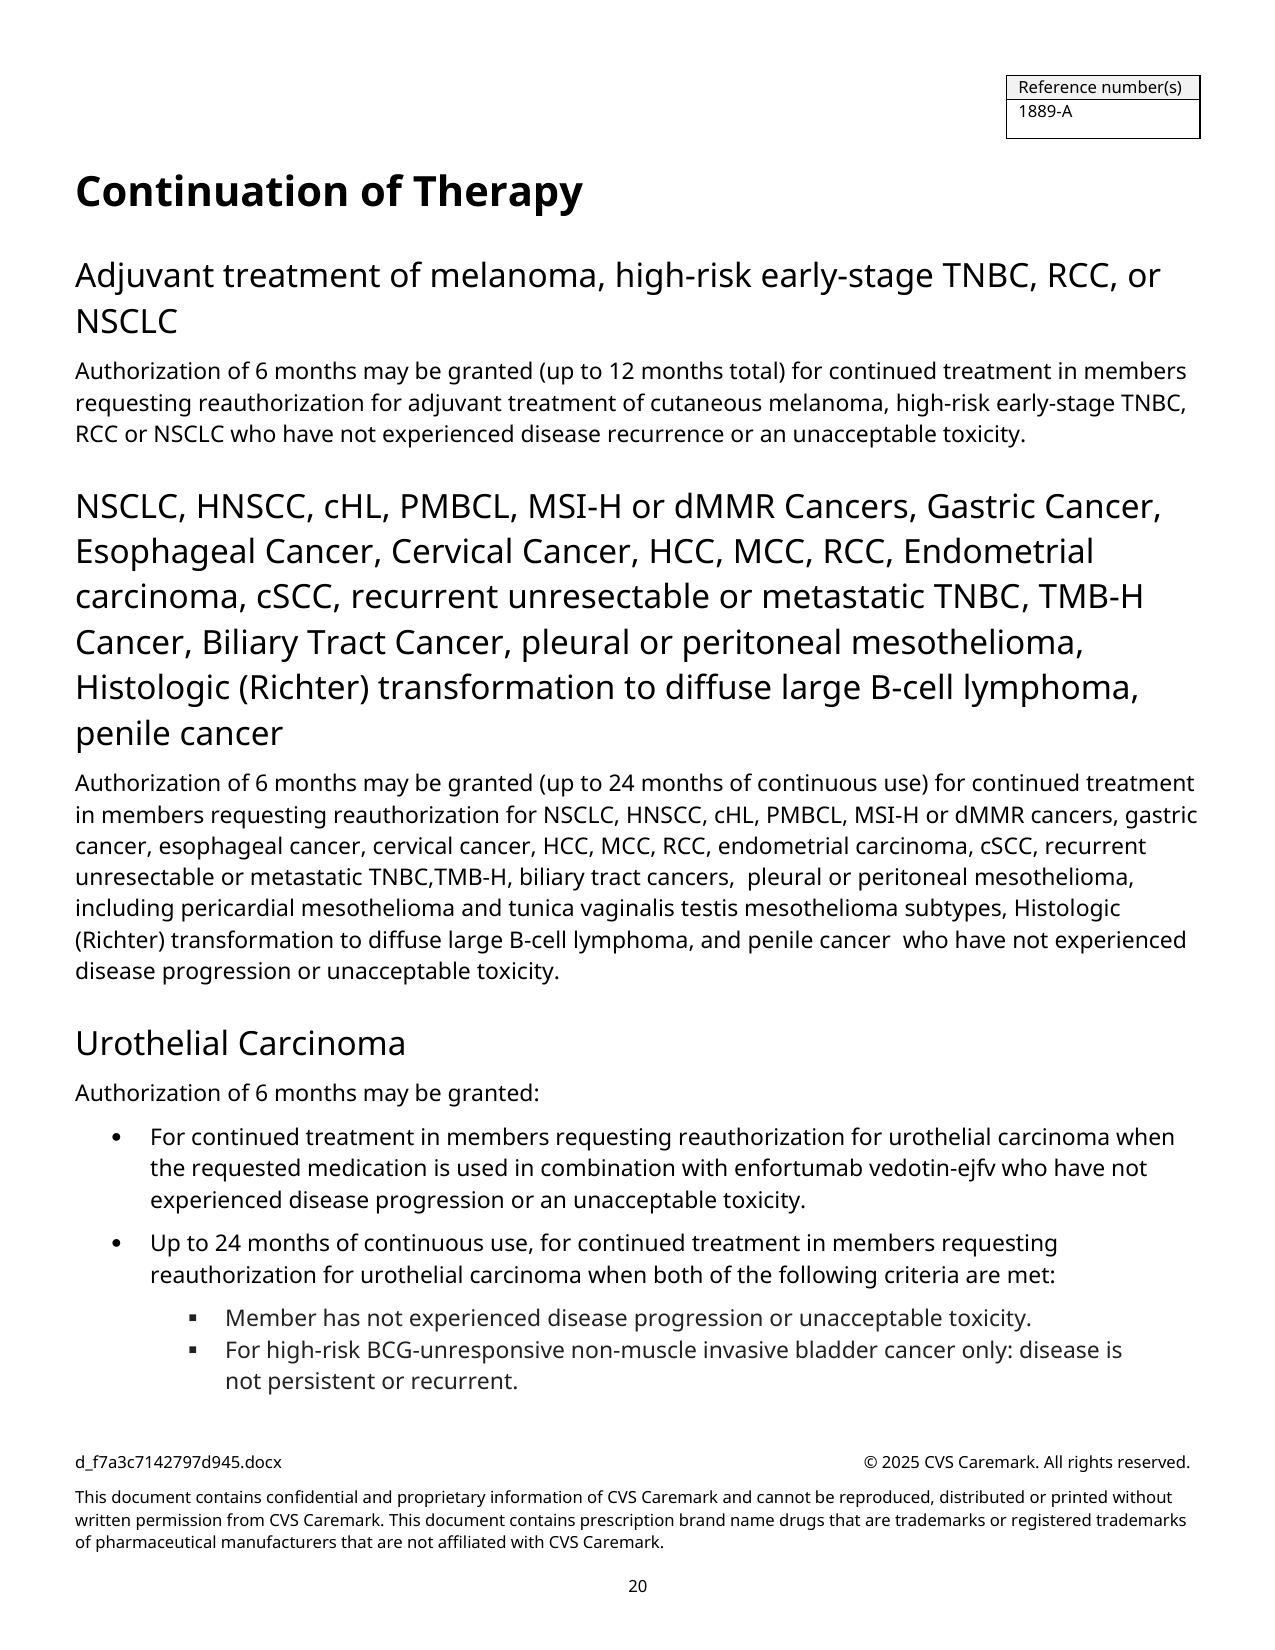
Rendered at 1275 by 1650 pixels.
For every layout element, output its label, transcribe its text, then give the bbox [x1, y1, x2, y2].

subtitle Urothelial Carcinoma [75, 1019, 1200, 1065]
list For continued treatment in members requesting reauthorization for urothelial carcinoma when the requested medication is used in combination with enfortumab vedotin-ejfv who have not experienced disease progression or an unacceptable toxicity. [112, 1121, 1200, 1215]
text Authorization of 6 months may be granted (up to 24 months of continuous use) for continued treatment in members requesting reauthorization for NSCLC, HNSCC, cHL, PMBCL, MSI-H or dMMR cancers, gastric cancer, esophageal cancer, cervical cancer, HCC, MCC, RCC, endometrial carcinoma, cSCC, recurrent unresectable or metastatic TNBC,TMB-H, biliary tract cancers, pleural or peritoneal mesothelioma, including pericardial mesothelioma and tunica vaginalis testis mesothelioma subtypes, Histologic (Richter) transformation to diffuse large B-cell lymphoma, and penile cancer who have not experienced disease progression or unacceptable toxicity. [75, 767, 1200, 986]
list For high-risk BCG-unresponsive non-muscle invasive bladder cancer only: disease is not persistent or recurrent. [187, 1334, 1161, 1396]
text Authorization of 6 months may be granted: [75, 1077, 1200, 1109]
subtitle NSCLC, HNSCC, cHL, PMBCL, MSI-H or dMMR Cancers, Gastric Cancer, Esophageal Cancer, Cervical Cancer, HCC, MCC, RCC, Endometrial carcinoma, cSCC, recurrent unresectable or metastatic TNBC, TMB-H Cancer, Biliary Tract Cancer, pleural or peritoneal mesothelioma, Histologic (Richter) transformation to diffuse large B-cell lymphoma, penile cancer [75, 482, 1200, 755]
subtitle Continuation of Therapy [75, 162, 1200, 219]
list Member has not experienced disease progression or unacceptable toxicity. [187, 1302, 1161, 1334]
subtitle Adjuvant treatment of melanoma, high-risk early-stage TNBC, RCC, or NSCLC [75, 252, 1200, 343]
list Up to 24 months of continuous use, for continued treatment in members requesting reauthorization for urothelial carcinoma when both of the following criteria are met: [112, 1227, 1200, 1290]
text Authorization of 6 months may be granted (up to 12 months total) for continued treatment in members requesting reauthorization for adjuvant treatment of cutaneous melanoma, high-risk early-stage TNBC, RCC or NSCLC who have not experienced disease recurrence or an unacceptable toxicity. [75, 355, 1200, 449]
